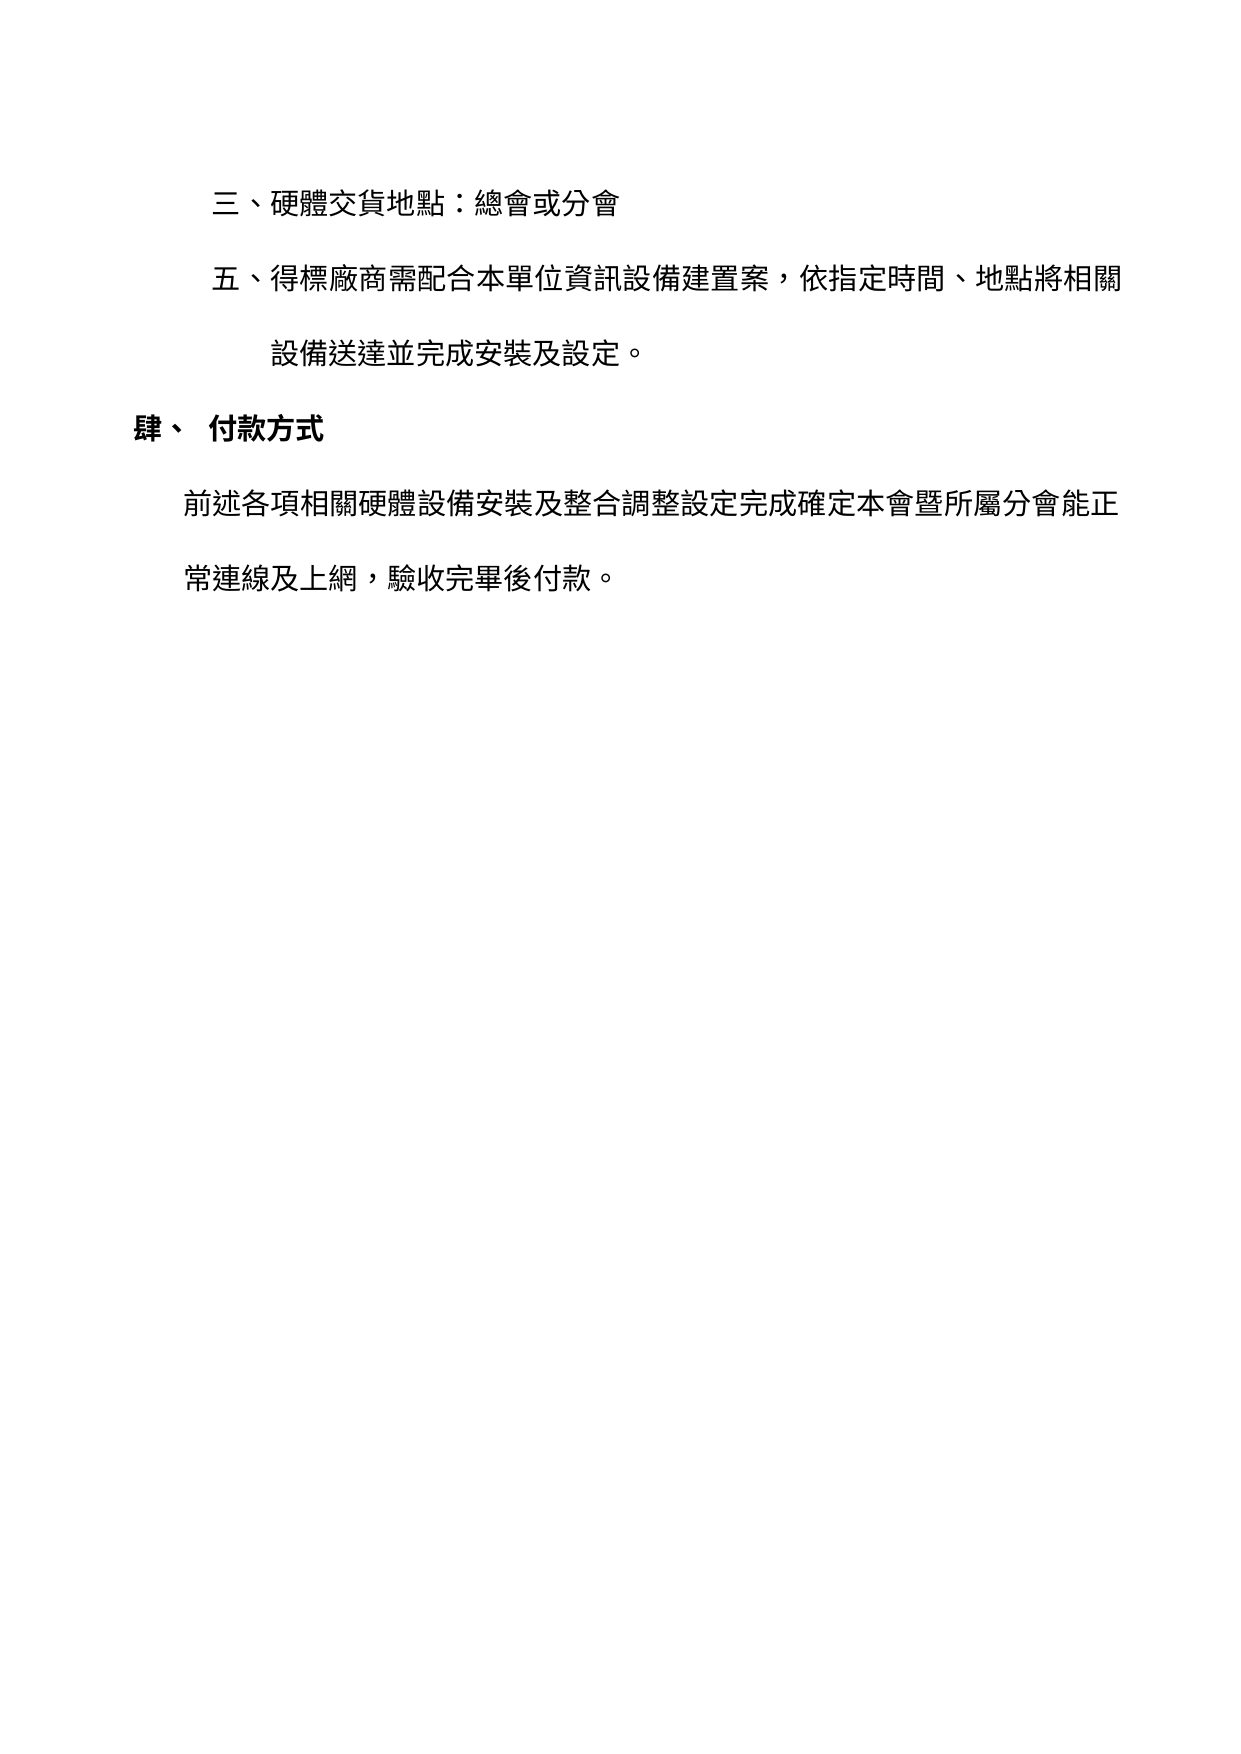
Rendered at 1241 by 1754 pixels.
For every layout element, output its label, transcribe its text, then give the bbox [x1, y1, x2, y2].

text 五、得標廠商需配合本單位資訊設備建置案，依指定時間、地點將相關設備送達並完成安裝及設定。 [212, 239, 1122, 389]
list 三、硬體交貨地點：總會或分會 [212, 164, 1122, 239]
list 前述各項相關硬體設備安裝及整合調整設定完成確定本會暨所屬分會能正常連線及上網，驗收完畢後付款。 [183, 464, 1122, 614]
list 付款方式 [133, 389, 1122, 464]
